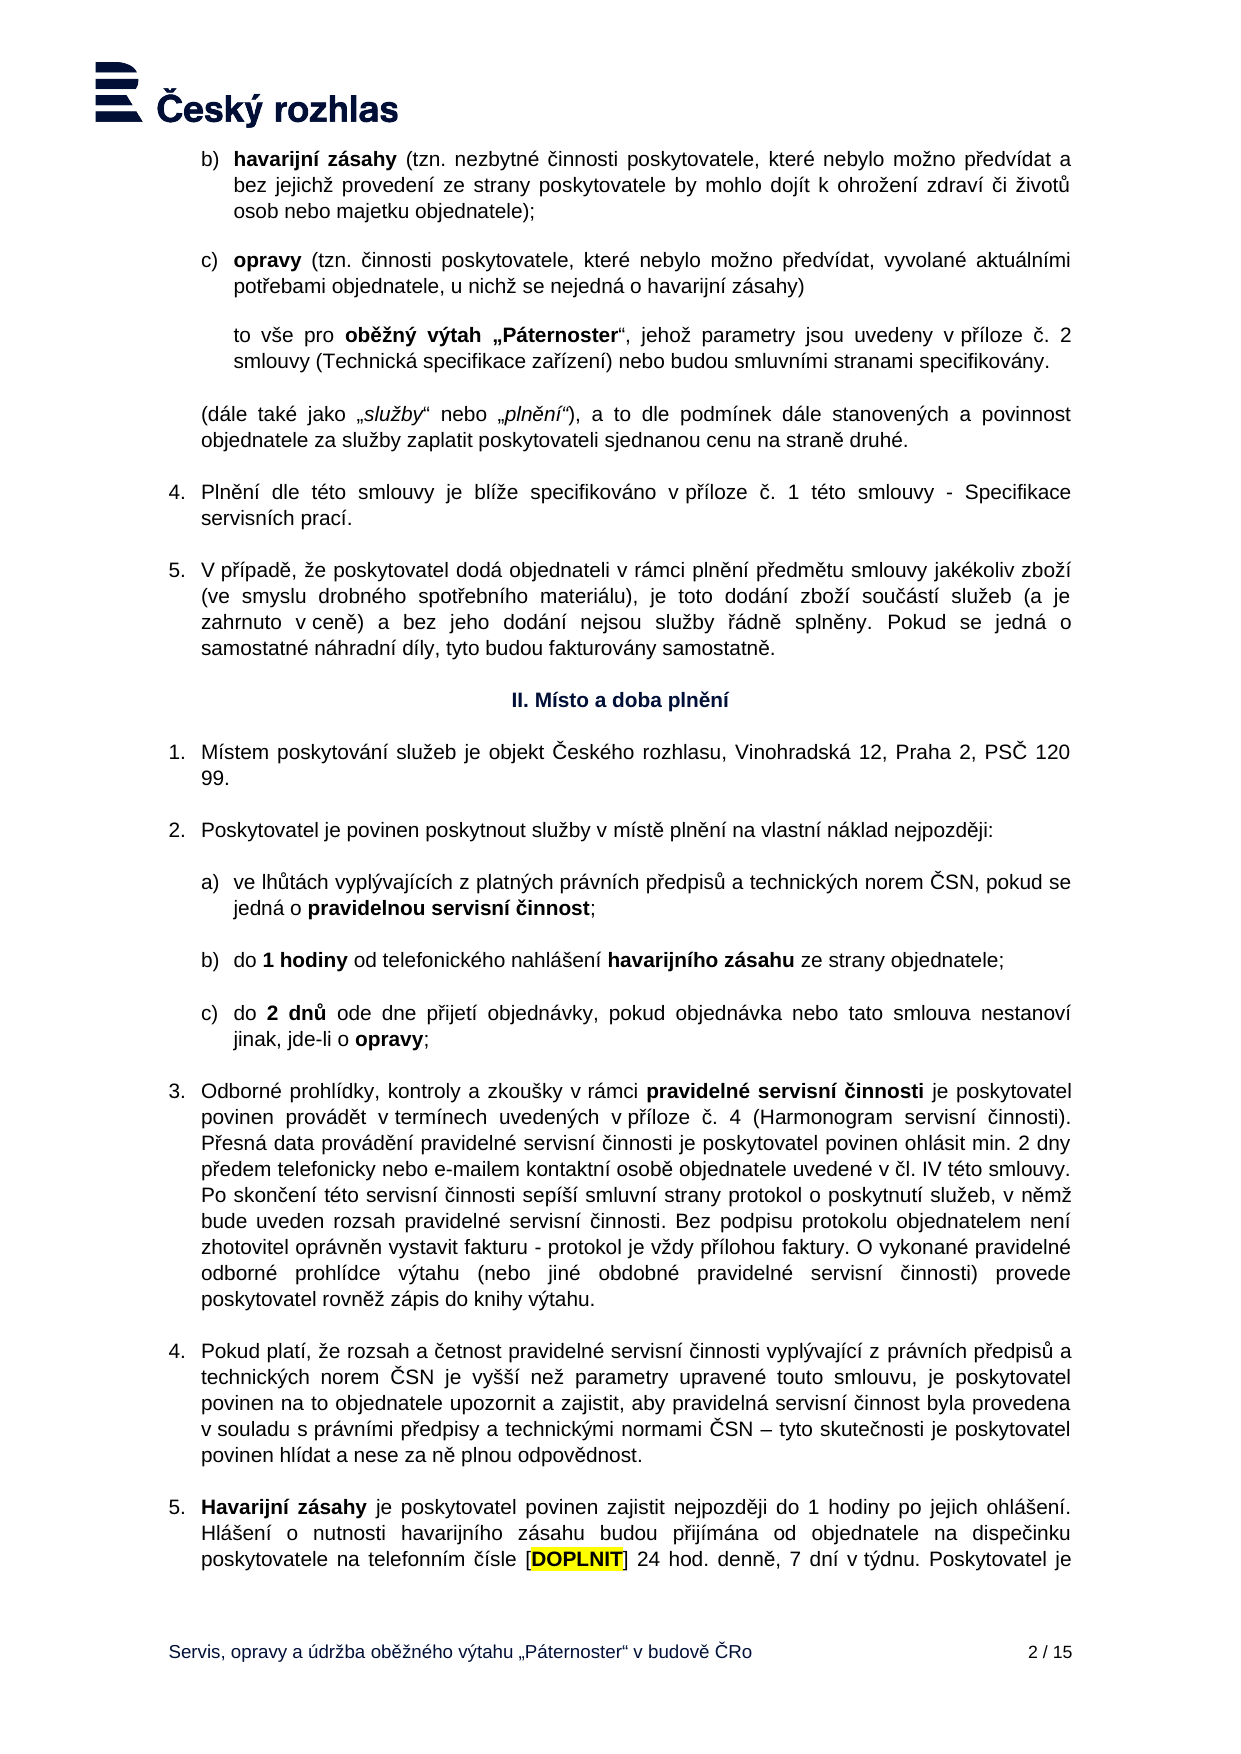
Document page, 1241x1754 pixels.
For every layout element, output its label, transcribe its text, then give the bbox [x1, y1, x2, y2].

list Místem poskytování služeb je objekt Českého rozhlasu, Vinohradská 12, Praha 2, PSČ 120 99. [168, 739, 1072, 791]
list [168, 1494, 1072, 1572]
list ve lhůtách vyplývajících z platných právních předpisů a technických norem ČSN, pokud se jedná o pravidelnou servisní činnost; [201, 869, 1072, 921]
list Pokud platí, že rozsah a četnost pravidelné servisní činnosti vyplývající z právních předpisů a technických norem ČSN je vyšší než parametry upravené touto smlouvu, je poskytovatel povinen na to objednatele upozornit a zajistit, aby pravidelná servisní činnost byla provedena v souladu s právními předpisy a technickými normami ČSN – tyto skutečnosti je poskytovatel povinen hlídat a nese za ně plnou odpovědnost. [168, 1338, 1072, 1468]
list opravy (tzn. činnosti poskytovatele, které nebylo možno předvídat, vyvolané aktuálními potřebami objednatele, u nichž se nejedná o havarijní zásahy) [201, 247, 1072, 299]
list Plnění dle této smlouvy je blíže specifikováno v příloze č. 1 této smlouvy - Specifikace servisních prací. [168, 478, 1072, 530]
list havarijní zásahy (tzn. nezbytné činnosti poskytovatele, které nebylo možno předvídat a bez jejichž provedení ze strany poskytovatele by mohlo dojít k ohrožení zdraví či životů osob nebo majetku objednatele); [201, 146, 1072, 224]
list do 2 dnů ode dne přijetí objednávky, pokud objednávka nebo tato smlouva nestanoví jinak, jde-li o opravy; [201, 999, 1072, 1051]
list to vše pro oběžný výtah „Páternoster“, jehož parametry jsou uvedeny v příloze č. 2 smlouvy (Technická specifikace zařízení) nebo budou smluvními stranami specifikovány. [233, 322, 1072, 374]
picture [95, 62, 398, 128]
list do 1 hodiny od telefonického nahlášení havarijního zásahu ze strany objednatele; [201, 947, 1072, 973]
list (dále také jako „služby“ nebo „plnění“), a to dle podmínek dále stanovených a povinnost objednatele za služby zaplatit poskytovateli sjednanou cenu na straně druhé. [201, 400, 1072, 452]
list V případě, že poskytovatel dodá objednateli v rámci plnění předmětu smlouvy jakékoliv zboží (ve smyslu drobného spotřebního materiálu), je toto dodání zboží součástí služeb (a je zahrnuto v ceně) a bez jeho dodání nejsou služby řádně splněny. Pokud se jedná o samostatné náhradní díly, tyto budou fakturovány samostatně. [168, 556, 1072, 661]
list Poskytovatel je povinen poskytnout služby v místě plnění na vlastní náklad nejpozději: [168, 817, 1072, 843]
subtitle Místo a doba plnění [168, 687, 1072, 713]
list Odborné prohlídky, kontroly a zkoušky v rámci pravidelné servisní činnosti je poskytovatel povinen provádět v termínech uvedených v příloze č. 4 (Harmonogram servisní činnosti). Přesná data provádění pravidelné servisní činnosti je poskytovatel povinen ohlásit min. 2 dny předem telefonicky nebo e-mailem kontaktní osobě objednatele uvedené v čl. IV této smlouvy. Po skončení této servisní činnosti sepíší smluvní strany protokol o poskytnutí služeb, v němž bude uveden rozsah pravidelné servisní činnosti. Bez podpisu protokolu objednatelem není zhotovitel oprávněn vystavit fakturu - protokol je vždy přílohou faktury. O vykonané pravidelné odborné prohlídce výtahu (nebo jiné obdobné pravidelné servisní činnosti) provede poskytovatel rovněž zápis do knihy výtahu. [168, 1077, 1072, 1312]
